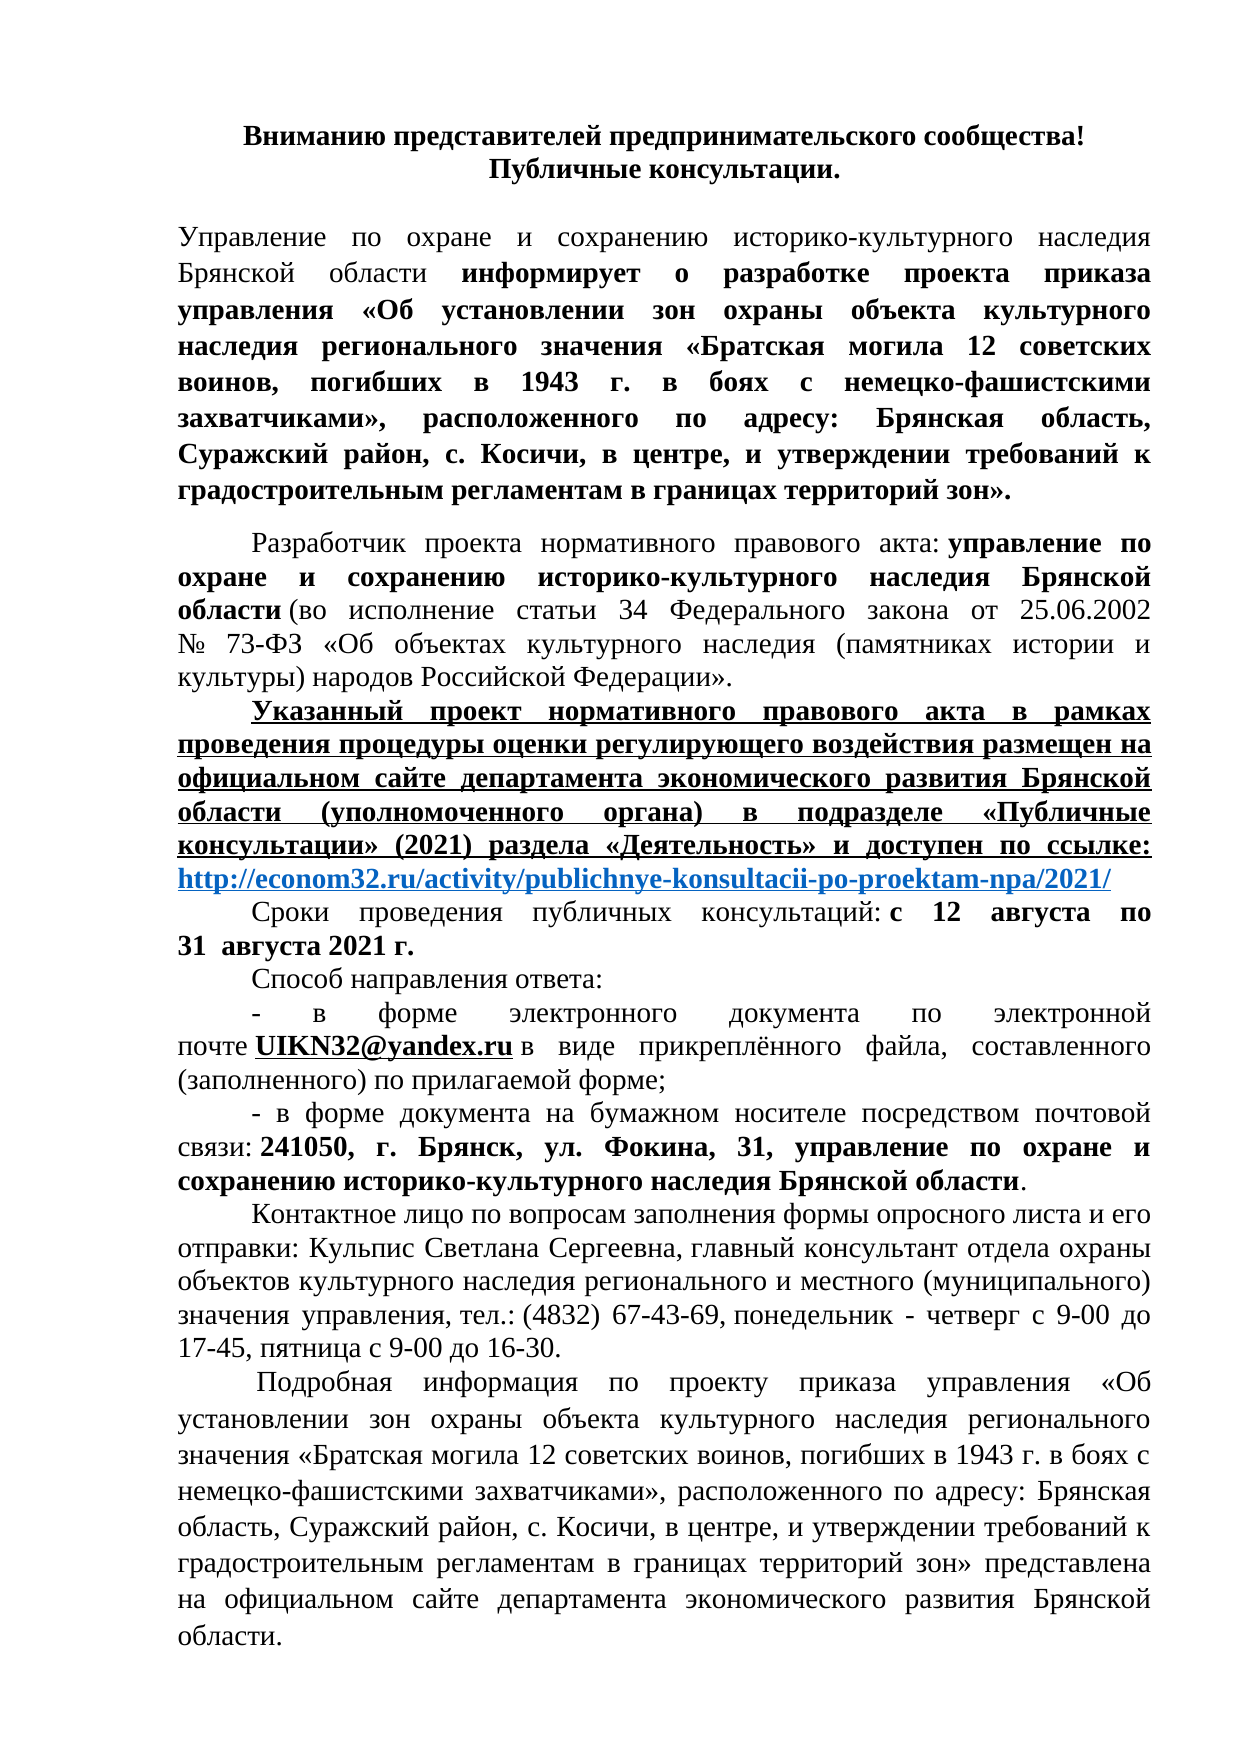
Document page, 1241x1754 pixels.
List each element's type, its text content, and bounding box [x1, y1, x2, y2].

text Подробная информация по проекту приказа управления «Об установлении зон охраны объекта культурного наследия регионального значения «Братская могила 12 советских воинов, погибших в 1943 г. в боях с немецко-фашистскими захватчиками», расположенного по адресу: Брянская область, Суражский район, с. Косичи, в центре, и утверждении требований к градостроительным регламентам в границах территорий зон» представлена на официальном сайте департамента экономического развития Брянской области. [177, 1364, 1152, 1651]
text Сроки проведения публичных консультаций: с 12 августа по 31 августа 2021 г. [177, 894, 1152, 961]
text Управление по охране и сохранению историко-культурного наследия Брянской области информирует о разработке проекта приказа управления «Об установлении зон охраны объекта культурного наследия регионального значения «Братская могила 12 советских воинов, погибших в 1943 г. в боях с немецко-фашистскими захватчиками», расположенного по адресу: Брянская область, Суражский район, с. Косичи, в центре, и утверждении требований к градостроительным регламентам в границах территорий зон». [177, 219, 1152, 506]
text - в форме документа на бумажном носителе посредством почтовой связи: 241050, г. Брянск, ул. Фокина, 31, управление по охране и сохранению историко-культурного наследия Брянской области. [177, 1096, 1152, 1196]
text Вниманию представителей предпринимательского сообщества! Публичные консультации. [177, 118, 1152, 185]
text Разработчик проекта нормативного правового акта: управление по охране и сохранению историко-культурного наследия Брянской области (во исполнение статьи 34 Федерального закона от 25.06.2002 № 73-ФЗ «Об объектах культурного наследия (памятниках истории и культуры) народов Российской Федерации». [177, 525, 1152, 693]
text Указанный проект нормативного правового акта в рамках проведения процедуры оценки регулирующего воздействия размещен на официальном сайте департамента экономического развития Брянской области (уполномоченного органа) в подразделе «Публичные консультации» (2021) раздела «Деятельность» и доступен по ссылке: http://econom32.ru/activity/publichnye-konsultacii-po-proektam-npa/2021/ [177, 757, 1152, 789]
text - в форме электронного документа по электронной почте UIKN32@yandex.ru в виде прикреплённого файла, составленного (заполненного) по прилагаемой форме; [177, 995, 1152, 1096]
text Способ направления ответа: [177, 961, 1152, 995]
text Указанный проект нормативного правового акта в рамках проведения процедуры оценки регулирующего воздействия размещен на официальном сайте департамента экономического развития Брянской области (уполномоченного органа) в подразделе «Публичные консультации» (2021) раздела «Деятельность» и доступен по ссылке: http://econom32.ru/activity/publichnye-konsultacii-po-proektam-npa/2021/ [177, 790, 1152, 823]
text Указанный проект нормативного правового акта в рамках проведения процедуры оценки регулирующего воздействия размещен на официальном сайте департамента экономического развития Брянской области (уполномоченного органа) в подразделе «Публичные консультации» (2021) раздела «Деятельность» и доступен по ссылке: http://econom32.ru/activity/publichnye-konsultacii-po-proektam-npa/2021/ [177, 824, 1152, 856]
text Указанный проект нормативного правового акта в рамках проведения процедуры оценки регулирующего воздействия размещен на официальном сайте департамента экономического развития Брянской области (уполномоченного органа) в подразделе «Публичные консультации» (2021) раздела «Деятельность» и доступен по ссылке: http://econom32.ru/activity/publichnye-konsultacii-po-proektam-npa/2021/ [177, 858, 1152, 894]
text Указанный проект нормативного правового акта в рамках проведения процедуры оценки регулирующего воздействия размещен на официальном сайте департамента экономического развития Брянской области (уполномоченного органа) в подразделе «Публичные консультации» (2021) раздела «Деятельность» и доступен по ссылке: http://econom32.ru/activity/publichnye-konsultacii-po-proektam-npa/2021/ [177, 693, 1152, 756]
text Контактное лицо по вопросам заполнения формы опросного листа и его отправки: Кульпис Светлана Сергеевна, главный консультант отдела охраны объектов культурного наследия регионального и местного (муниципального) значения управления, тел.: (4832) 67-43-69, понедельник - четверг с 9-00 до 17-45, пятница с 9-00 до 16-30. [177, 1196, 1152, 1364]
